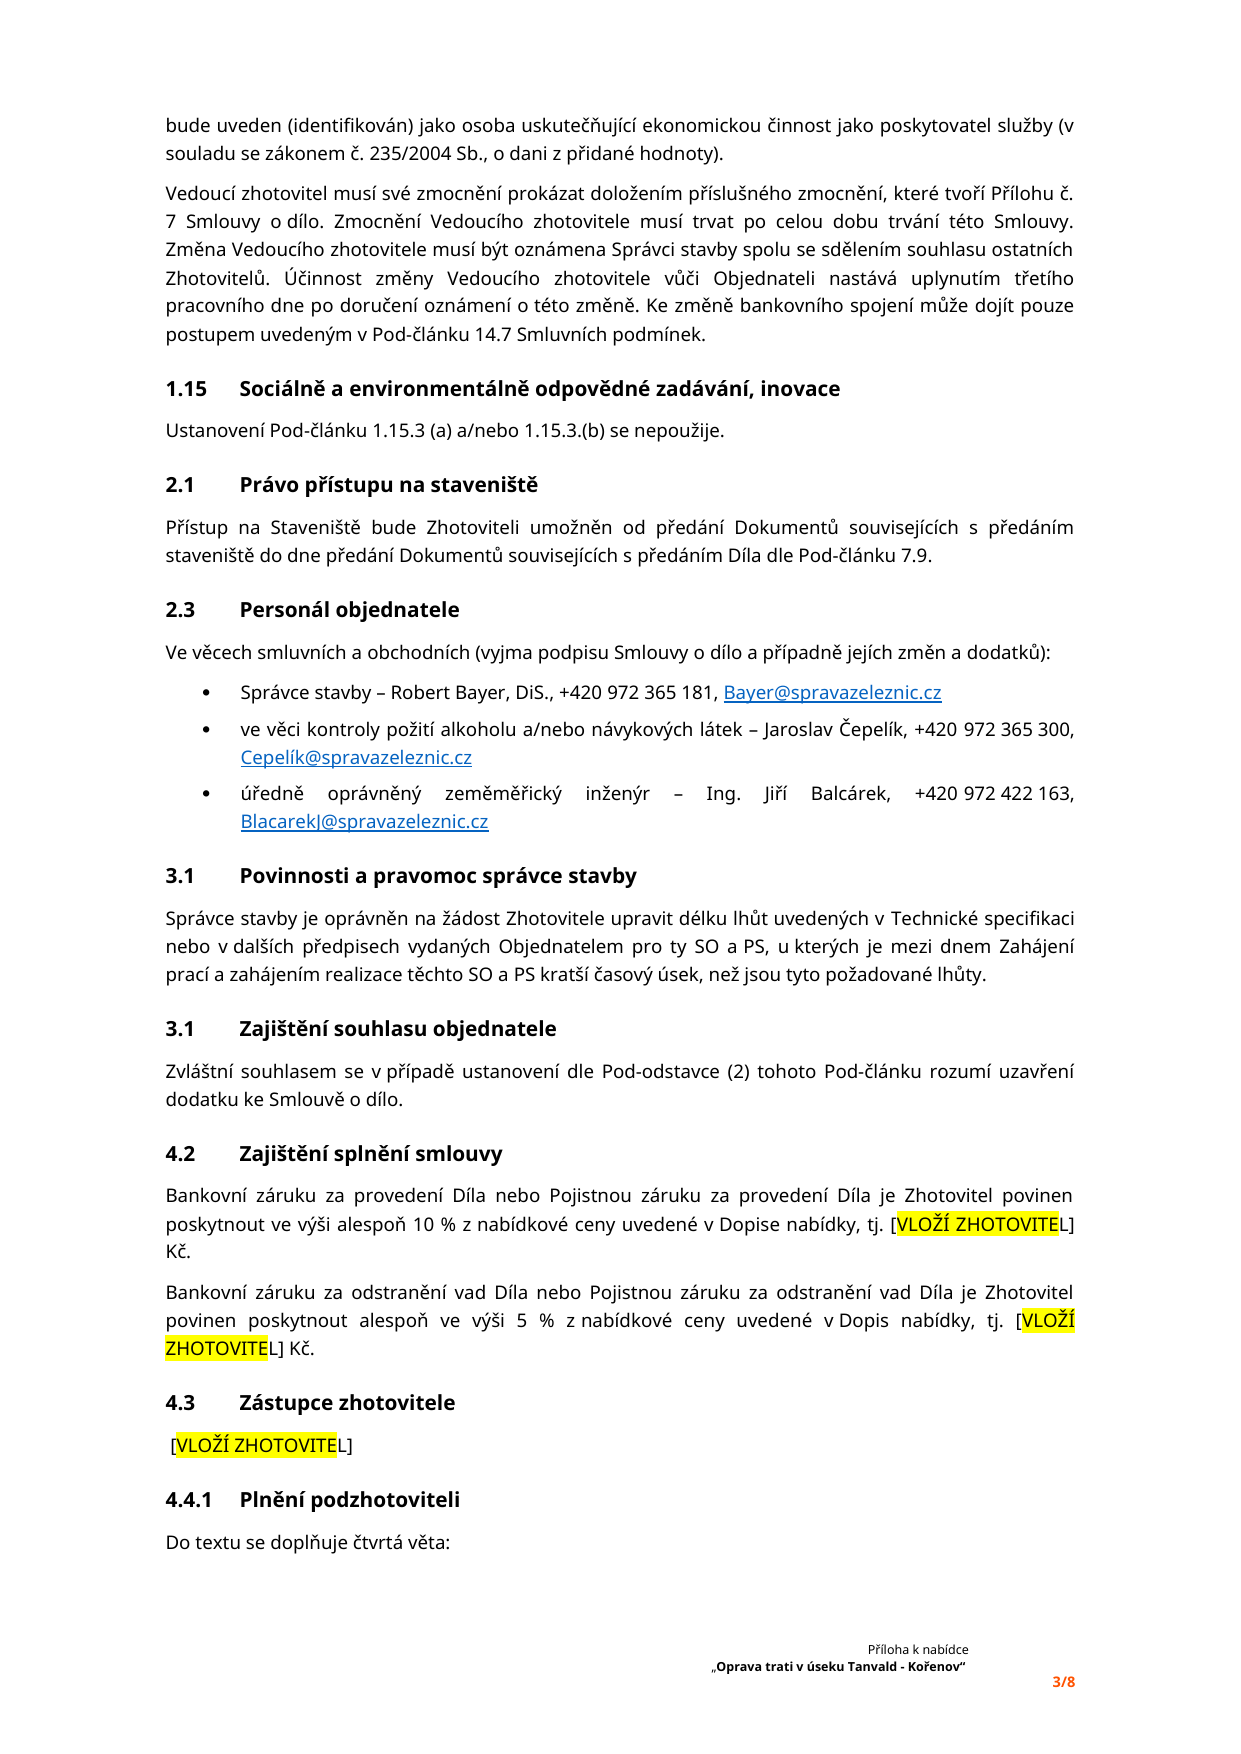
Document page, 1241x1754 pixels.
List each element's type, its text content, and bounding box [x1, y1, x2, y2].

text Zvláštní souhlasem se v případě ustanovení dle Pod-odstavce (2) tohoto Pod-článku rozumí uzavření dodatku ke Smlouvě o dílo. [165, 1058, 1075, 1112]
text Ve věcech smluvních a obchodních (vyjma podpisu Smlouvy o dílo a případně jejích změn a dodatků): [165, 639, 1075, 665]
text Správce stavby – Robert Bayer, DiS., +420 972 365 181, Bayer@spravazeleznic.cz [203, 680, 1075, 705]
text 2.1 Právo přístupu na staveniště [165, 471, 1075, 499]
text Ustanovení Pod-článku 1.15.3 (a) a/nebo 1.15.3.(b) se nepoužije. [165, 418, 1075, 443]
text Do textu se doplňuje čtvrtá věta: [165, 1529, 1075, 1554]
text [VLOŽÍ ZHOTOVITEL] [337, 1432, 1075, 1458]
text 2.3 Personál objednatele [165, 595, 1075, 624]
text ve věci kontroly požití alkoholu a/nebo návykových látek – Jaroslav Čepelík, +420 972 365 300, Cepelík@spravazeleznic.cz [203, 716, 1075, 769]
text Správce stavby je oprávněn na žádost Zhotovitele upravit délku lhůt uvedených v Technické specifikaci nebo v dalších předpisech vydaných Objednatelem pro ty SO a PS, u kterých je mezi dnem Zahájení prací a zahájením realizace těchto SO a PS kratší časový úsek, než jsou tyto požadované lhůty. [165, 905, 1075, 987]
text Bankovní záruku za provedení Díla nebo Pojistnou záruku za provedení Díla je Zhotovitel povinen poskytnout ve výši alespoň 10 % z nabídkové ceny uvedené v Dopise nabídky, tj. [VLOŽÍ ZHOTOVITEL] Kč. [165, 1183, 1075, 1264]
text 3.1 Zajištění souhlasu objednatele [165, 1014, 1075, 1043]
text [165, 112, 1075, 166]
text Bankovní záruku za odstranění vad Díla nebo Pojistnou záruku za odstranění vad Díla je Zhotovitel povinen poskytnout alespoň ve výši 5 % z nabídkové ceny uvedené v Dopis nabídky, tj. [VLOŽÍ ZHOTOVITEL] Kč. [165, 1279, 1075, 1361]
text Přístup na Staveniště bude Zhotoviteli umožněn od předání Dokumentů souvisejících s předáním staveniště do dne předání Dokumentů souvisejících s předáním Díla dle Pod-článku 7.9. [165, 514, 1075, 568]
text úředně oprávněný zeměměřický inženýr – Ing. Jiří Balcárek, +420 972 422 163, BlacarekJ@spravazeleznic.cz [203, 780, 1075, 834]
text Vedoucí zhotovitel musí své zmocnění prokázat doložením příslušného zmocnění, které tvoří Přílohu č. 7 Smlouvy o dílo. Zmocnění Vedoucího zhotovitele musí trvat po celou dobu trvání této Smlouvy. Změna Vedoucího zhotovitele musí být oznámena Správci stavby spolu se sdělením souhlasu ostatních Zhotovitelů. Účinnost změny Vedoucího zhotovitele vůči Objednateli nastává uplynutím třetího pracovního dne po doručení oznámení o této změně. Ke změně bankovního spojení může dojít pouze postupem uvedeným v Pod-článku 14.7 Smluvních podmínek. [165, 181, 1075, 346]
text 3.1 Povinnosti a pravomoc správce stavby [165, 861, 1075, 890]
text 4.4.1 Plnění podzhotoviteli [165, 1485, 1075, 1514]
text 4.3 Zástupce zhotovitele [165, 1388, 1075, 1417]
text 4.2 Zajištění splnění smlouvy [165, 1139, 1075, 1167]
text 1.15 Sociálně a environmentálně odpovědné zadávání, inovace [165, 374, 1075, 402]
